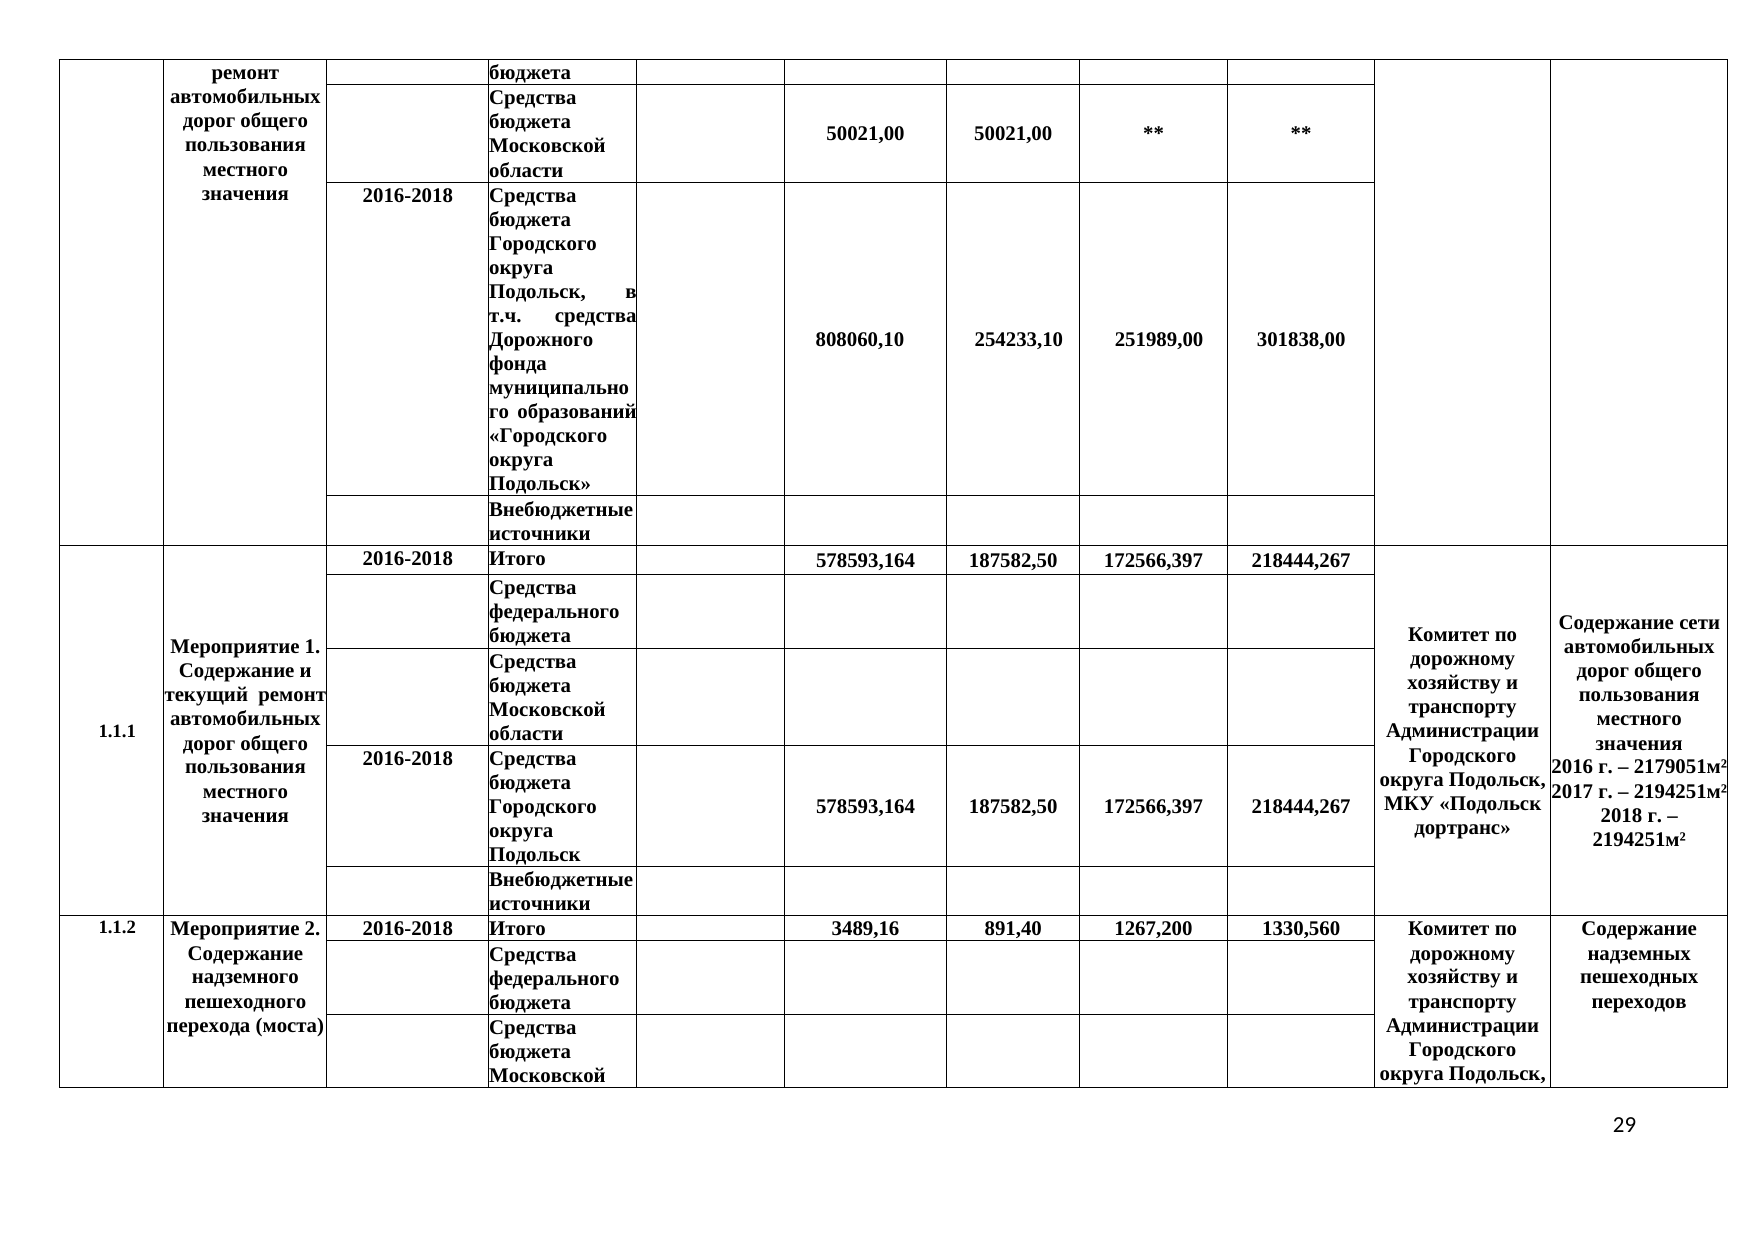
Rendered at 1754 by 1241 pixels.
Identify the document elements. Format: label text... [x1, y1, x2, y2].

table_cell [327, 941, 488, 1014]
table_cell [637, 649, 784, 745]
table_cell 218444,267 [1228, 546, 1374, 574]
table_cell 50021,00 [947, 85, 1079, 182]
table_cell [637, 546, 784, 574]
table_cell 2016-2018 [327, 746, 488, 866]
table_cell Средства бюджета Московской области [489, 649, 636, 745]
table_cell [1080, 60, 1227, 84]
table_cell Средства федерального бюджета [489, 941, 636, 1014]
table_cell 251989,00 [1080, 183, 1227, 495]
table_cell [1228, 496, 1374, 544]
table_cell [1228, 649, 1374, 745]
table_cell 1330,560 [1228, 916, 1374, 940]
table_cell Содержание надземных пешеходных переходов [1551, 916, 1727, 1087]
table_cell ** [1080, 85, 1227, 182]
table_cell [785, 496, 946, 544]
table_cell [785, 1015, 946, 1087]
table_cell 218444,267 [1228, 746, 1374, 866]
table_cell [947, 575, 1079, 647]
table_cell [489, 60, 636, 84]
table_cell [637, 867, 784, 915]
table_cell [1080, 941, 1227, 1014]
table_cell Средства федерального бюджета [489, 575, 636, 647]
table_cell [637, 575, 784, 647]
table_cell [785, 60, 946, 84]
table_cell [947, 496, 1079, 544]
table_cell [637, 60, 784, 84]
table_cell 578593,164 [785, 746, 946, 866]
table_cell 2016-2018 [327, 183, 488, 495]
table_cell 187582,50 [947, 746, 1079, 866]
table_cell [1228, 1015, 1374, 1087]
table_cell 3489,16 [785, 916, 946, 940]
table_cell Итого [489, 546, 636, 574]
table_cell [327, 1015, 488, 1087]
table_cell [637, 85, 784, 182]
table_cell [327, 575, 488, 647]
table_cell [785, 941, 946, 1014]
table_cell Комитет по дорожному хозяйству и транспорту Администрации Городского округа Подольск, МКУ «Подольск дортранс» [1375, 546, 1550, 915]
table_cell [947, 1015, 1079, 1087]
table_cell [1228, 867, 1374, 915]
table_cell [327, 85, 488, 182]
table_cell [785, 649, 946, 745]
table_cell [1228, 60, 1374, 84]
table_cell Мероприятие 2. Содержание надземного пешеходного перехода (моста) [164, 916, 326, 1087]
table_cell 2016-2018 [327, 546, 488, 574]
table_cell [1080, 649, 1227, 745]
table_cell Мероприятие 1. Содержание и текущий ремонт автомобильных дорог общего пользования местного значения [164, 546, 326, 915]
table_cell [785, 575, 946, 647]
table_cell 1.1.1 [60, 546, 163, 915]
table_cell [637, 1015, 784, 1087]
table_cell 172566,397 [1080, 746, 1227, 866]
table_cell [1375, 916, 1550, 1087]
table_cell Средства бюджета Городского округа Подольск, в т.ч. средства Дорожного фонда муниципального образований «Городского округа Подольск» [489, 183, 636, 495]
table_cell 50021,00 [785, 85, 946, 182]
table_cell [947, 649, 1079, 745]
table_cell ** [1228, 85, 1374, 182]
table_cell [1228, 575, 1374, 647]
table_cell 808060,10 [785, 183, 946, 495]
table_cell 2016-2018 [327, 916, 488, 940]
table_cell [327, 867, 488, 915]
table_cell [637, 746, 784, 866]
table_cell [947, 60, 1079, 84]
table_cell [1228, 941, 1374, 1014]
table_cell [1080, 575, 1227, 647]
table_cell [947, 941, 1079, 1014]
table_cell [1080, 496, 1227, 544]
table_cell Средства бюджета Московской области [489, 85, 636, 182]
table_cell Содержание сети автомобильных дорог общего пользования местного значения 2016 г. – 2179051м² 2017 г. – 2194251м² 2018 г. – 2194251м² [1551, 546, 1727, 915]
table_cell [489, 1015, 636, 1087]
table_cell [327, 649, 488, 745]
table_cell [637, 916, 784, 940]
table_cell 254233,10 [947, 183, 1079, 495]
table_cell 1.1.2 [60, 916, 163, 1087]
table_cell [327, 496, 488, 544]
table_cell [637, 183, 784, 495]
table_cell [1080, 1015, 1227, 1087]
table_cell Внебюджетные источники [489, 496, 636, 544]
table_cell Внебюджетные источники [489, 867, 636, 915]
table_cell [1080, 867, 1227, 915]
table_cell 187582,50 [947, 546, 1079, 574]
table_cell [637, 496, 784, 544]
table_cell 172566,397 [1080, 546, 1227, 574]
table_cell Итого [489, 916, 636, 940]
table_cell 1267,200 [1080, 916, 1227, 940]
table_cell 301838,00 [1228, 183, 1374, 495]
table_cell [947, 867, 1079, 915]
table_cell [785, 867, 946, 915]
table_cell [327, 60, 488, 84]
table_cell 578593,164 [785, 546, 946, 574]
table_cell 891,40 [947, 916, 1079, 940]
table_cell [637, 941, 784, 1014]
table_cell Средства бюджета Городского округа Подольск [489, 746, 636, 866]
